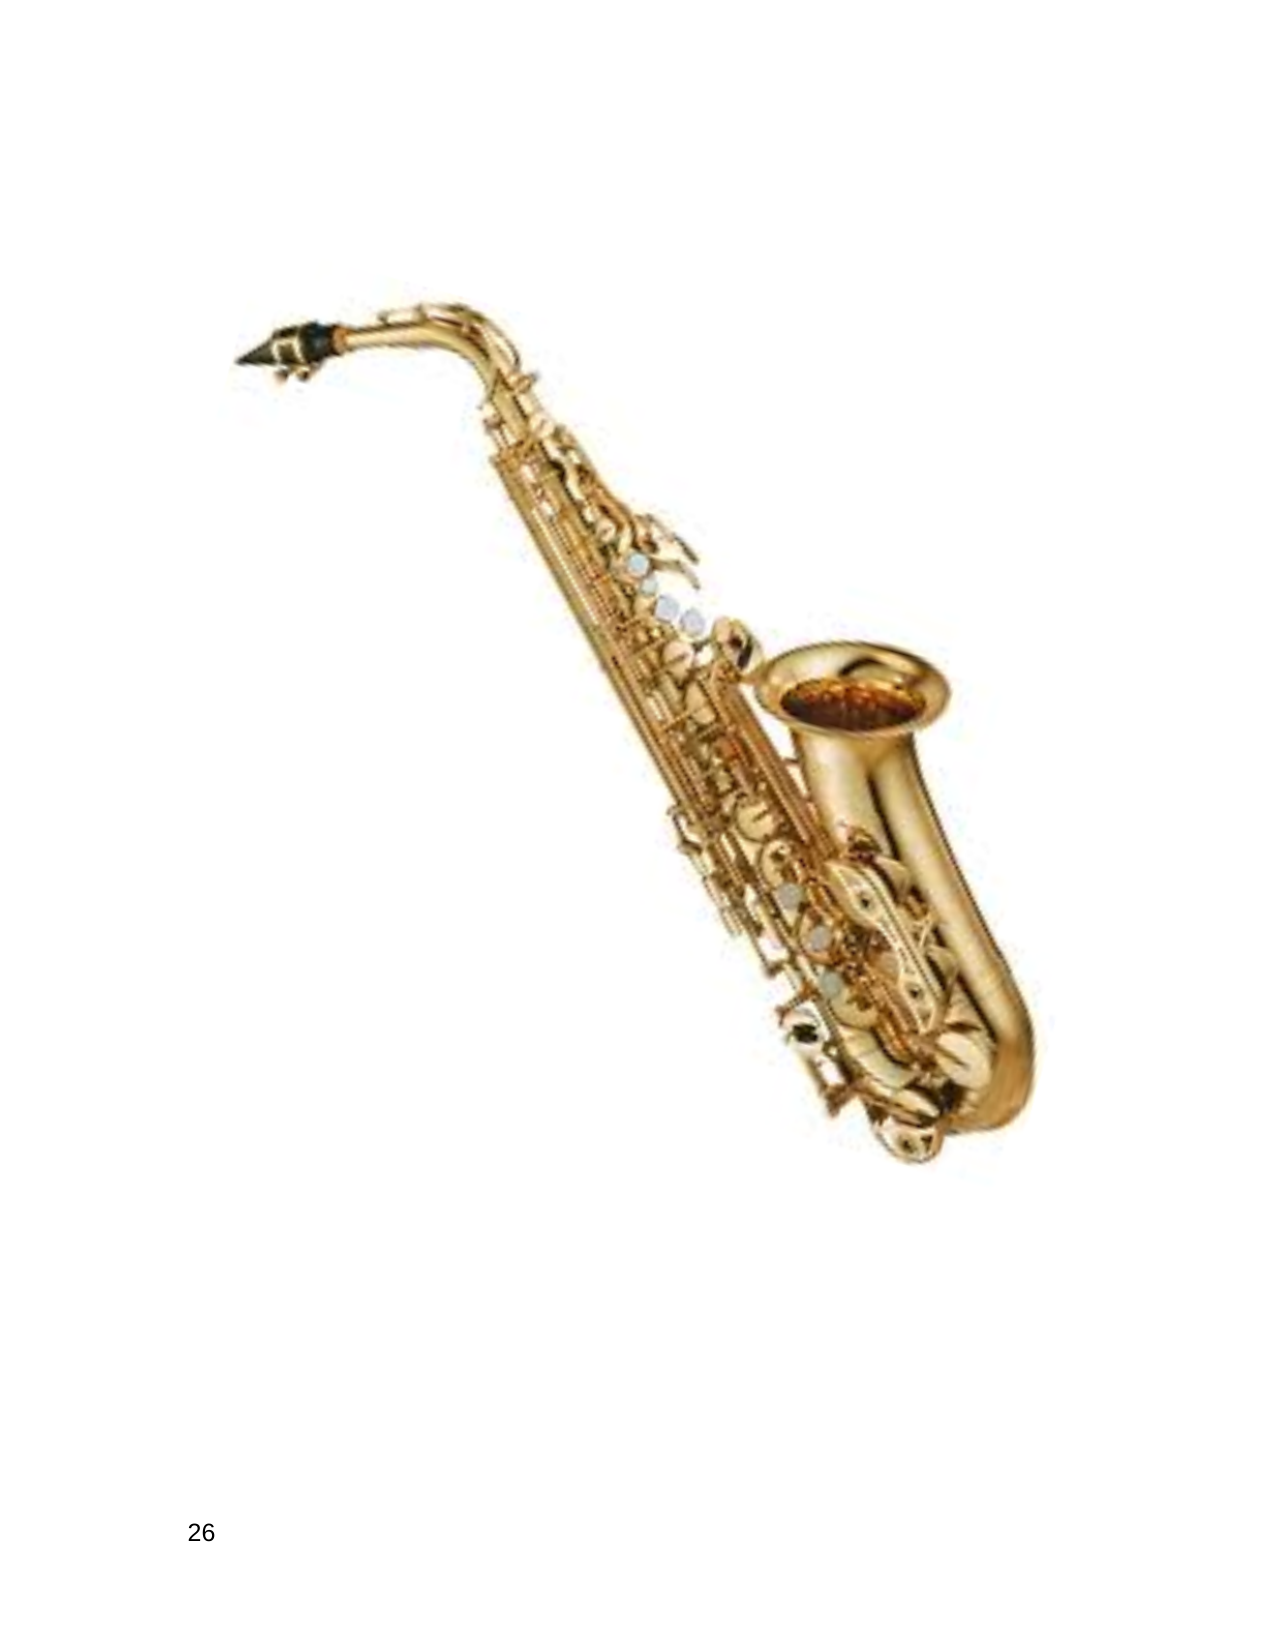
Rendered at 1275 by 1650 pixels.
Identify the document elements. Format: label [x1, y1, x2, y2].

picture [77, 245, 1195, 1193]
